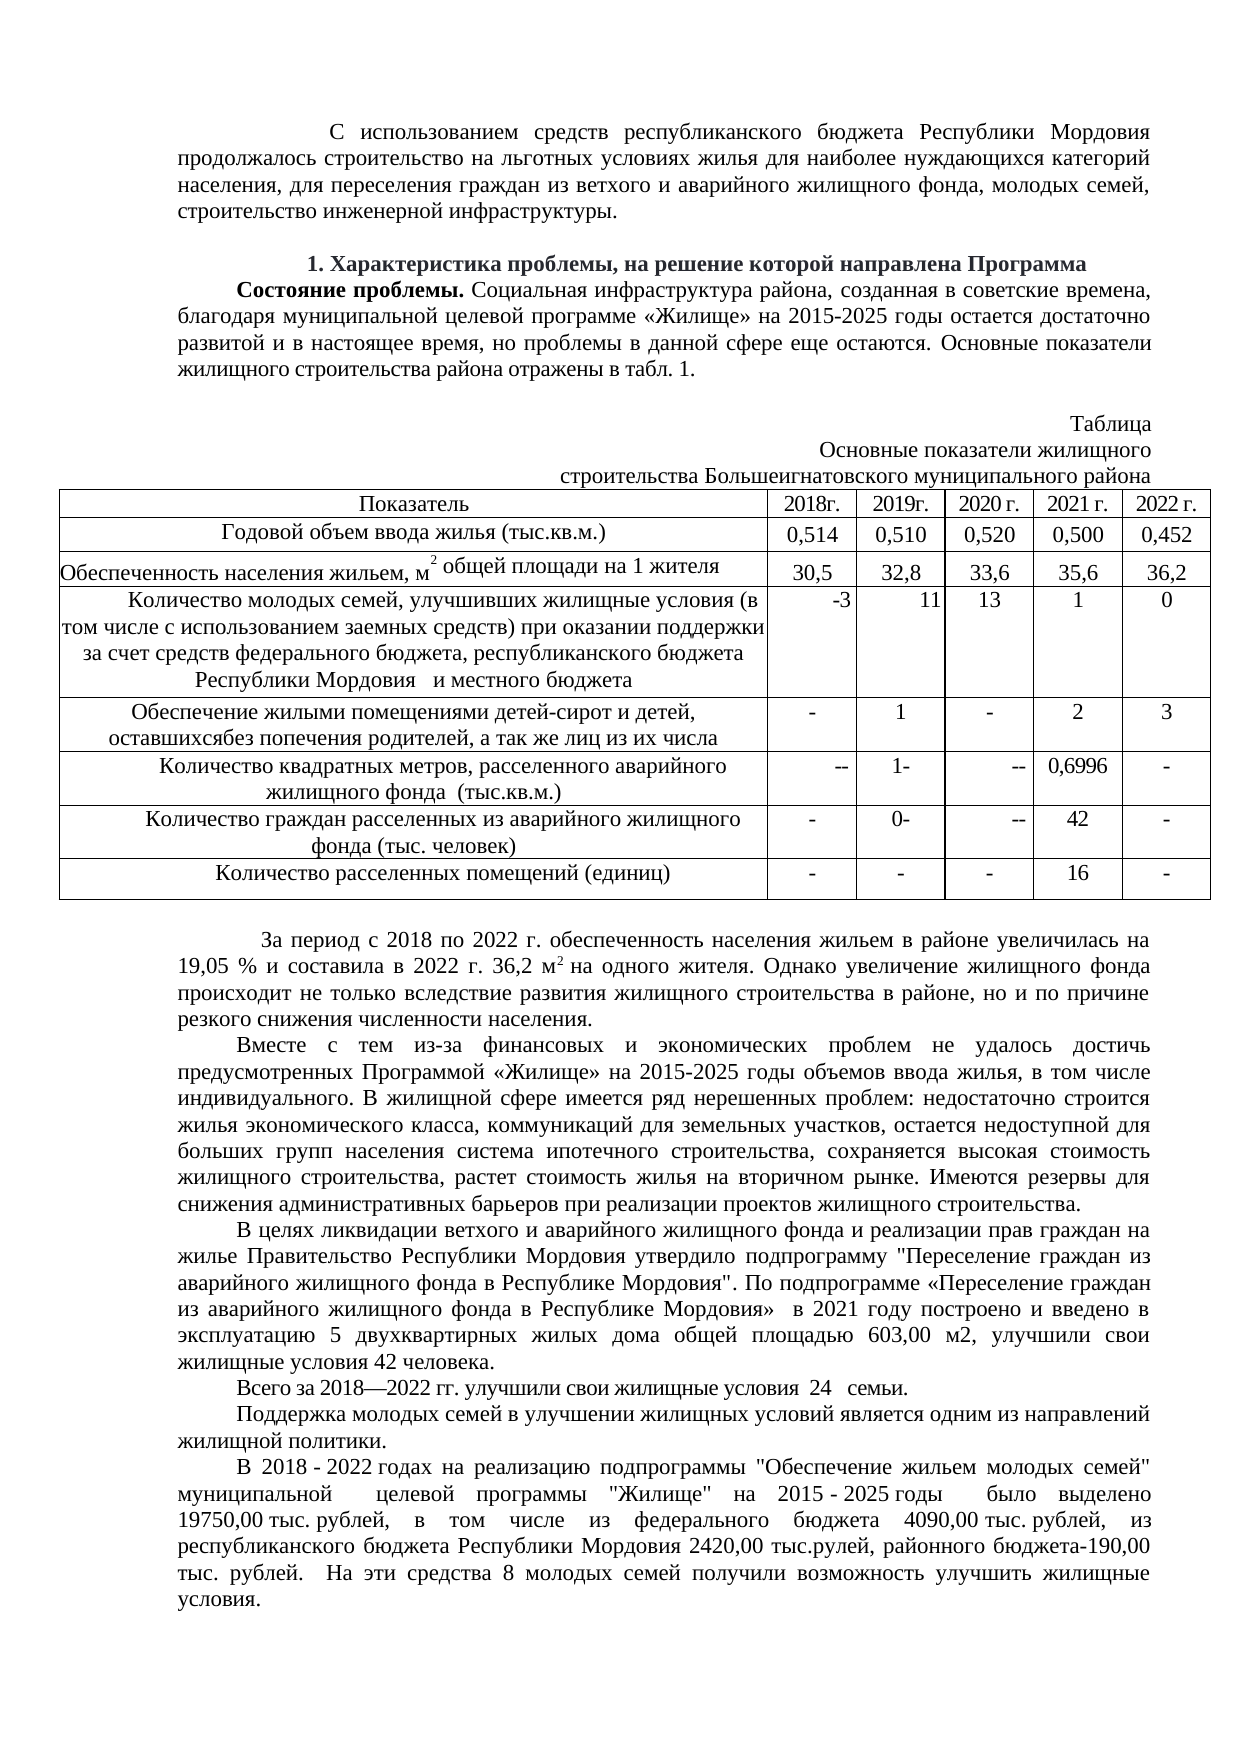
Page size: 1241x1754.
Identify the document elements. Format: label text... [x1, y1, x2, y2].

table_cell Количество молодых семей, улучшивших жилищные условия (в том числе с использованием заемных средств) при оказании поддержки за счет средств федерального бюджета, республиканского бюджета Республики Мордовия и местного бюджета [60, 587, 767, 697]
table_cell 1 [1034, 587, 1122, 697]
table_header Показатель [60, 490, 767, 517]
table_cell 0,514 [768, 518, 856, 551]
table_header 2018г. [768, 490, 856, 517]
text Всего за 2018—2022 гг. улучшили свои жилищные условия 24 семьи. [177, 1374, 1152, 1401]
table_cell 16 [1034, 859, 1122, 899]
table_cell -3 [768, 587, 856, 697]
table_cell -- [946, 752, 1033, 804]
text Вместе с тем из-за финансовых и экономических проблем не удалось достичь предусмотренных Программой «Жилище» на 2015-2025 годы объемов ввода жилья, в том числе индивидуального. В жилищной сфере имеется ряд нерешенных проблем: недостаточно строится жилья экономического класса, коммуникаций для земельных участков, остается недоступной для больших групп населения система ипотечного строительства, сохраняется высокая стоимость жилищного строительства, растет стоимость жилья на вторичном рынке. Имеются резервы для снижения административных барьеров при реализации проектов жилищного строительства. [177, 1032, 1152, 1216]
text С использованием средств республиканского бюджета Республики Мордовия продолжалось строительство на льготных условиях жилья для наиболее нуждающихся категорий населения, для переселения граждан из ветхого и аварийного жилищного фонда, молодых семей, строительство инженерной инфраструктуры. [177, 118, 1152, 223]
text В 2018 - 2022 годах на реализацию подпрограммы "Обеспечение жильем молодых семей" муниципальной целевой программы "Жилище" на 2015 - 2025 годы было выделено 19750,00 тыс. рублей, в том числе из федерального бюджета 4090,00 тыс. рублей, из республиканского бюджета Республики Мордовия 2420,00 тыс.рулей, районного бюджета-190,00 тыс. рублей. На эти средства 8 молодых семей получили возможность улучшить жилищные условия. [177, 1453, 1152, 1611]
table_cell 0,510 [857, 518, 944, 551]
subtitle 1. Характеристика проблемы, на решение которой направлена Программа [177, 250, 1152, 276]
table_cell Годовой объем ввода жилья (тыс.кв.м.) [60, 518, 767, 551]
table_cell -- [768, 752, 856, 804]
table_cell Количество расселенных помещений (единиц) [60, 859, 767, 899]
text В целях ликвидации ветхого и аварийного жилищного фонда и реализации прав граждан на жилье Правительство Республики Мордовия утвердило подпрограмму "Переселение граждан из аварийного жилищного фонда в Республике Мордовия". По подпрограмме «Переселение граждан из аварийного жилищного фонда в Республике Мордовия» в 2021 году построено и введено в эксплуатацию 5 двухквартирных жилых дома общей площадью 603,00 м2, улучшили свои жилищные условия 42 человека. [177, 1216, 1152, 1374]
table_cell - [946, 698, 1033, 751]
table_header 2019г. [857, 490, 944, 517]
table_cell 11 [857, 587, 944, 697]
table_cell 0,520 [946, 518, 1033, 551]
text Таблица [177, 382, 1152, 436]
table_cell -- [946, 806, 1033, 858]
table_cell - [768, 698, 856, 751]
table_cell - [857, 859, 944, 899]
table_header 2021 г. [1034, 490, 1122, 517]
table_cell 0 [1123, 587, 1210, 697]
table_header 2022 г. [1123, 490, 1210, 517]
table_cell Количество граждан расселенных из аварийного жилищного фонда (тыс. человек) [60, 806, 767, 858]
table_cell - [768, 806, 856, 858]
table_cell - [768, 859, 856, 899]
text Основные показатели жилищного строительства Большеигнатовского муниципального района [177, 436, 1152, 489]
table_cell - [1123, 806, 1210, 858]
table_cell Обеспеченность населения жильем, м2 общей площади на 1 жителя [60, 552, 767, 586]
table_cell 0,452 [1123, 518, 1210, 551]
table_cell - [1123, 752, 1210, 804]
table_cell 1 [857, 698, 944, 751]
text Состояние проблемы. Социальная инфраструктура района, созданная в советские времена, благодаря муниципальной целевой программе «Жилище» на 2015-2025 годы остается достаточно развитой и в настоящее время, но проблемы в данной сфере еще остаются. Основные показатели жилищного строительства района отражены в табл. 1. [177, 276, 1152, 382]
table_cell - [946, 859, 1033, 899]
table_cell 0- [857, 806, 944, 858]
table_cell 35,6 [1034, 552, 1122, 586]
table_cell 42 [1034, 806, 1122, 858]
text За период с 2018 по 2022 г. обеспеченность населения жильем в районе увеличилась на 19,05 % и составила в 2022 г. 36,2 м2 на одного жителя. Однако увеличение жилищного фонда происходит не только вследствие развития жилищного строительства в районе, но и по причине резкого снижения численности населения. [177, 926, 1152, 1032]
table_cell 3 [1123, 698, 1210, 751]
table_cell 36,2 [1123, 552, 1210, 586]
table_cell 0,6996 [1034, 752, 1122, 804]
table_cell 30,5 [768, 552, 856, 586]
table_cell 2 [1034, 698, 1122, 751]
table_cell 0,500 [1034, 518, 1122, 551]
table_header 2020 г. [946, 490, 1033, 517]
text Поддержка молодых семей в улучшении жилищных условий является одним из направлений жилищной политики. [177, 1401, 1152, 1453]
table_cell 1- [857, 752, 944, 804]
table_cell 32,8 [857, 552, 944, 586]
table_cell Количество квадратных метров, расселенного аварийного жилищного фонда (тыс.кв.м.) [60, 752, 767, 804]
table_cell Обеспечение жилыми помещениями детей-сирот и детей, оставшихсябез попечения родителей, а так же лиц из их числа [60, 698, 767, 751]
table_cell 13 [946, 587, 1033, 697]
table_cell - [1123, 859, 1210, 899]
table_cell 33,6 [946, 552, 1033, 586]
